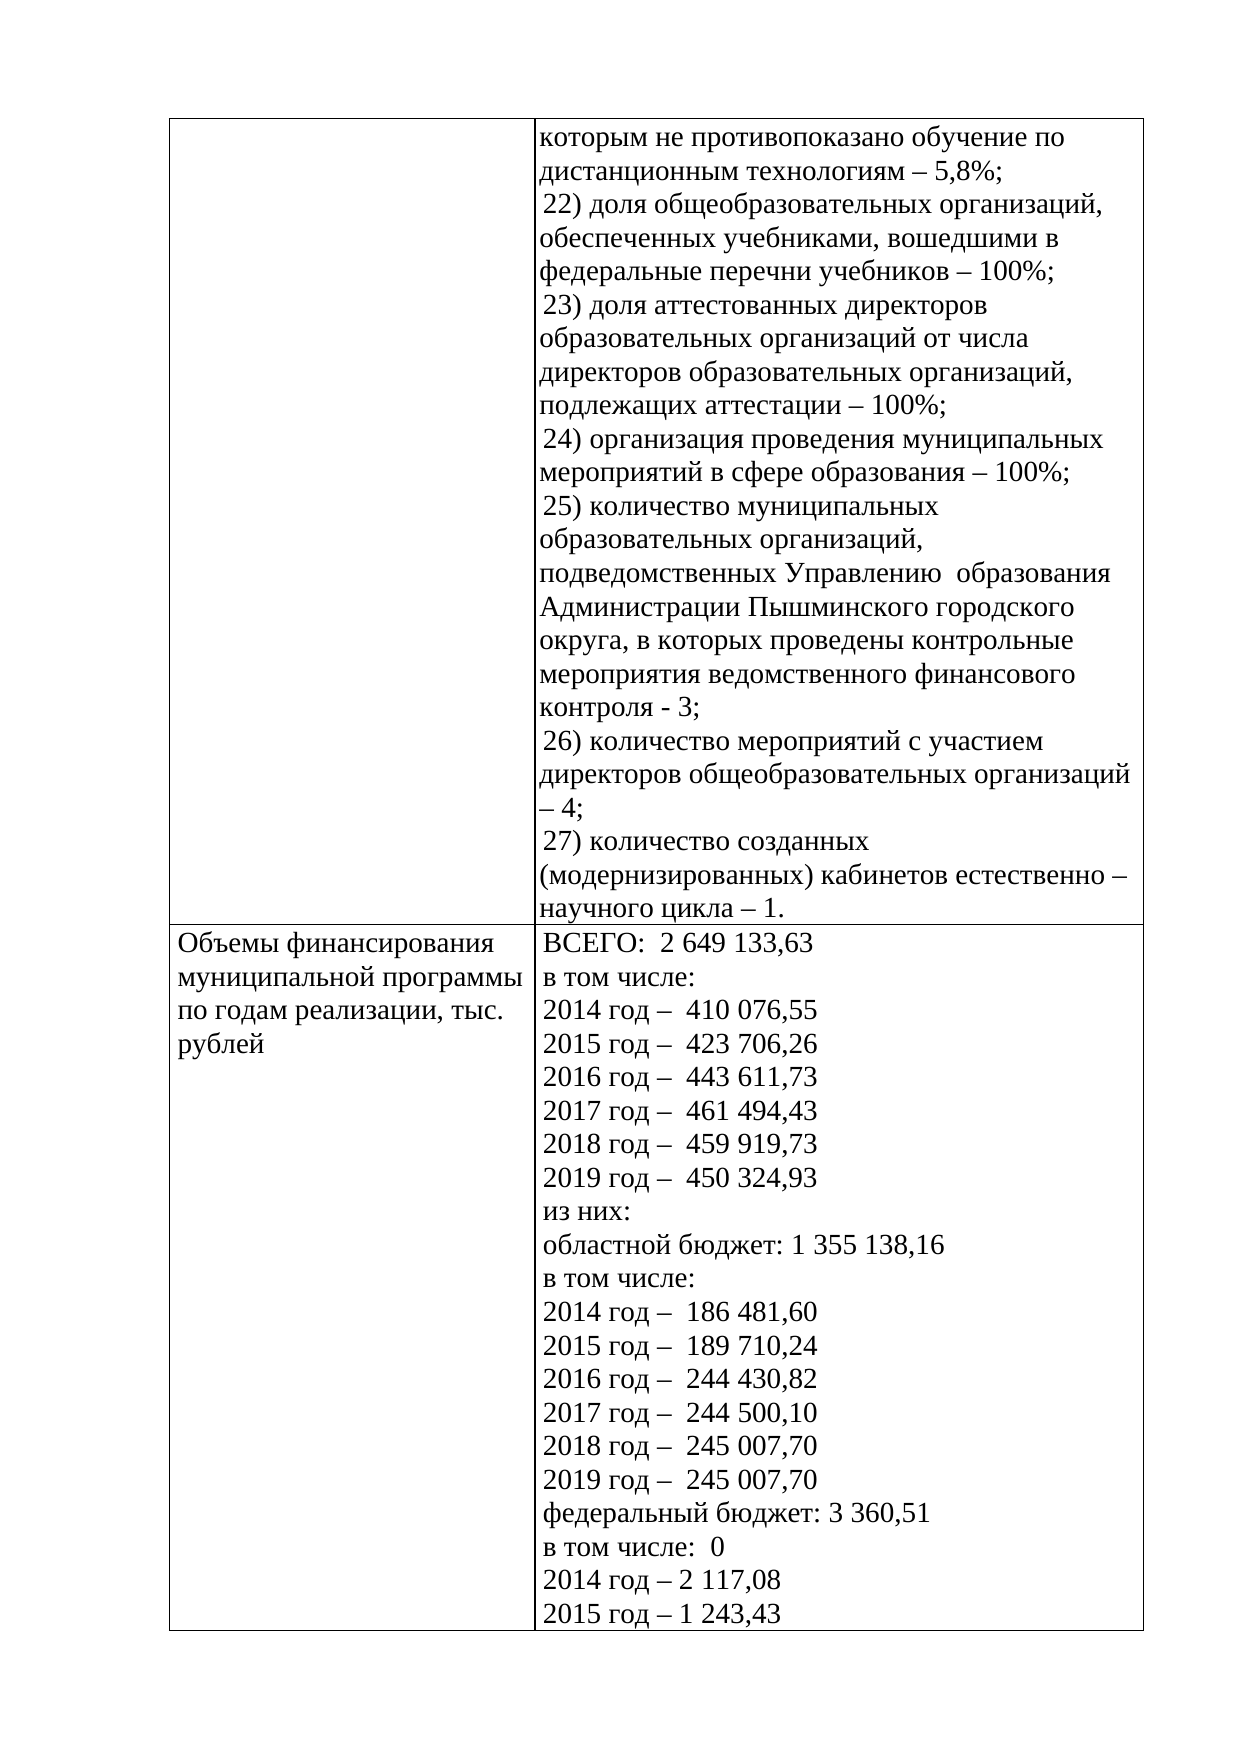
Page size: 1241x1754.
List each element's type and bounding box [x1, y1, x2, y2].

table_cell [536, 925, 1143, 1629]
table_cell [170, 925, 534, 1629]
table_cell [170, 119, 534, 924]
table_cell [536, 119, 1143, 924]
